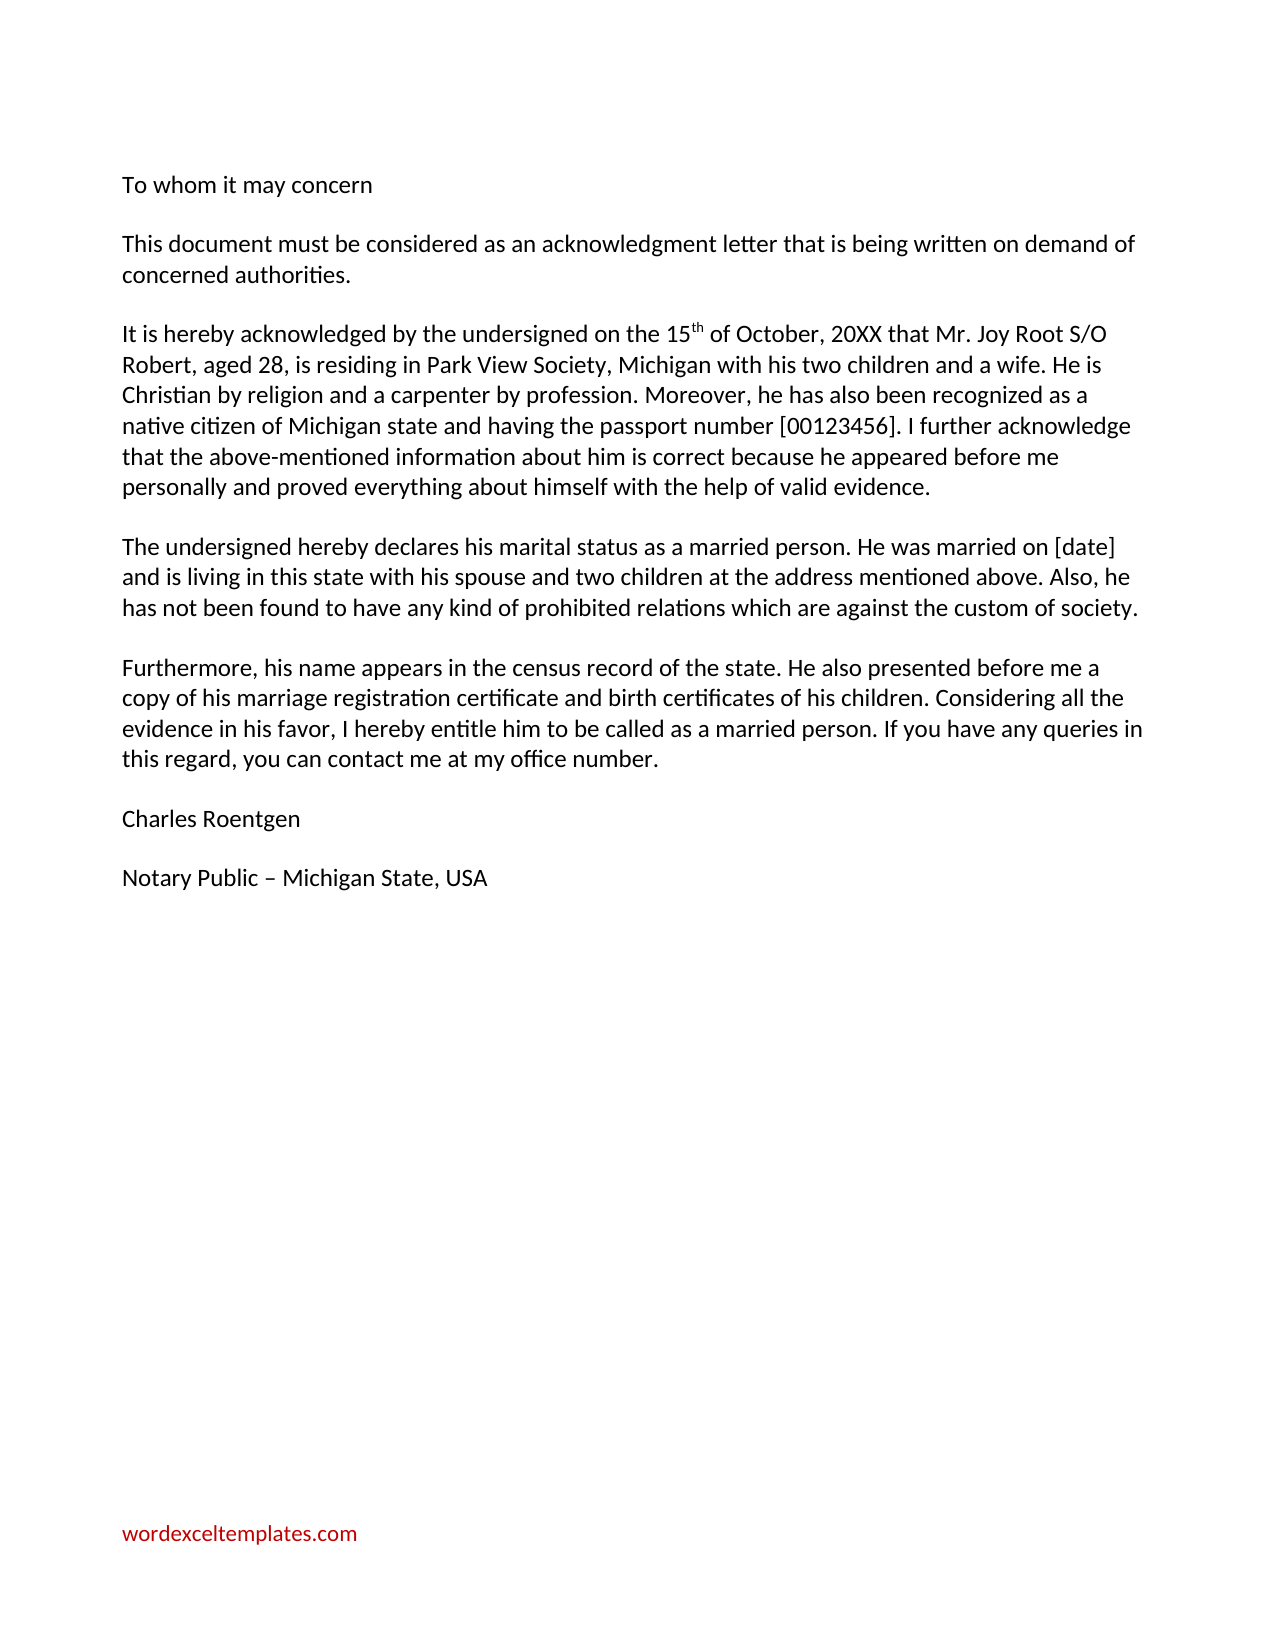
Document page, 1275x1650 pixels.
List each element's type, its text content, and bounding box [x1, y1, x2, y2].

text This document must be considered as an acknowledgment letter that is being written on demand of concerned authorities. [122, 228, 1153, 289]
text Notary Public – Michigan State, USA [122, 863, 1153, 893]
text The undersigned hereby declares his marital status as a married person. He was married on [date] and is living in this state with his spouse and two children at the address mentioned above. Also, he has not been found to have any kind of prohibited relations which are against the custom of society. [122, 531, 1153, 622]
text Charles Roentgen [122, 803, 1153, 833]
text To whom it may concern [122, 169, 1153, 199]
text Furthermore, his name appears in the census record of the state. He also presented before me a copy of his marriage registration certificate and birth certificates of his children. Considering all the evidence in his favor, I hereby entitle him to be called as a married person. If you have any queries in this regard, you can contact me at my office number. [122, 652, 1153, 774]
text It is hereby acknowledged by the undersigned on the 15th of October, 20XX that Mr. Joy Root S/O Robert, aged 28, is residing in Park View Society, Michigan with his two children and a wife. He is Christian by religion and a carpenter by profession. Moreover, he has also been recognized as a native citizen of Michigan state and having the passport number [00123456]. I further acknowledge that the above-mentioned information about him is correct because he appeared before me personally and proved everything about himself with the help of valid evidence. [122, 319, 1153, 502]
